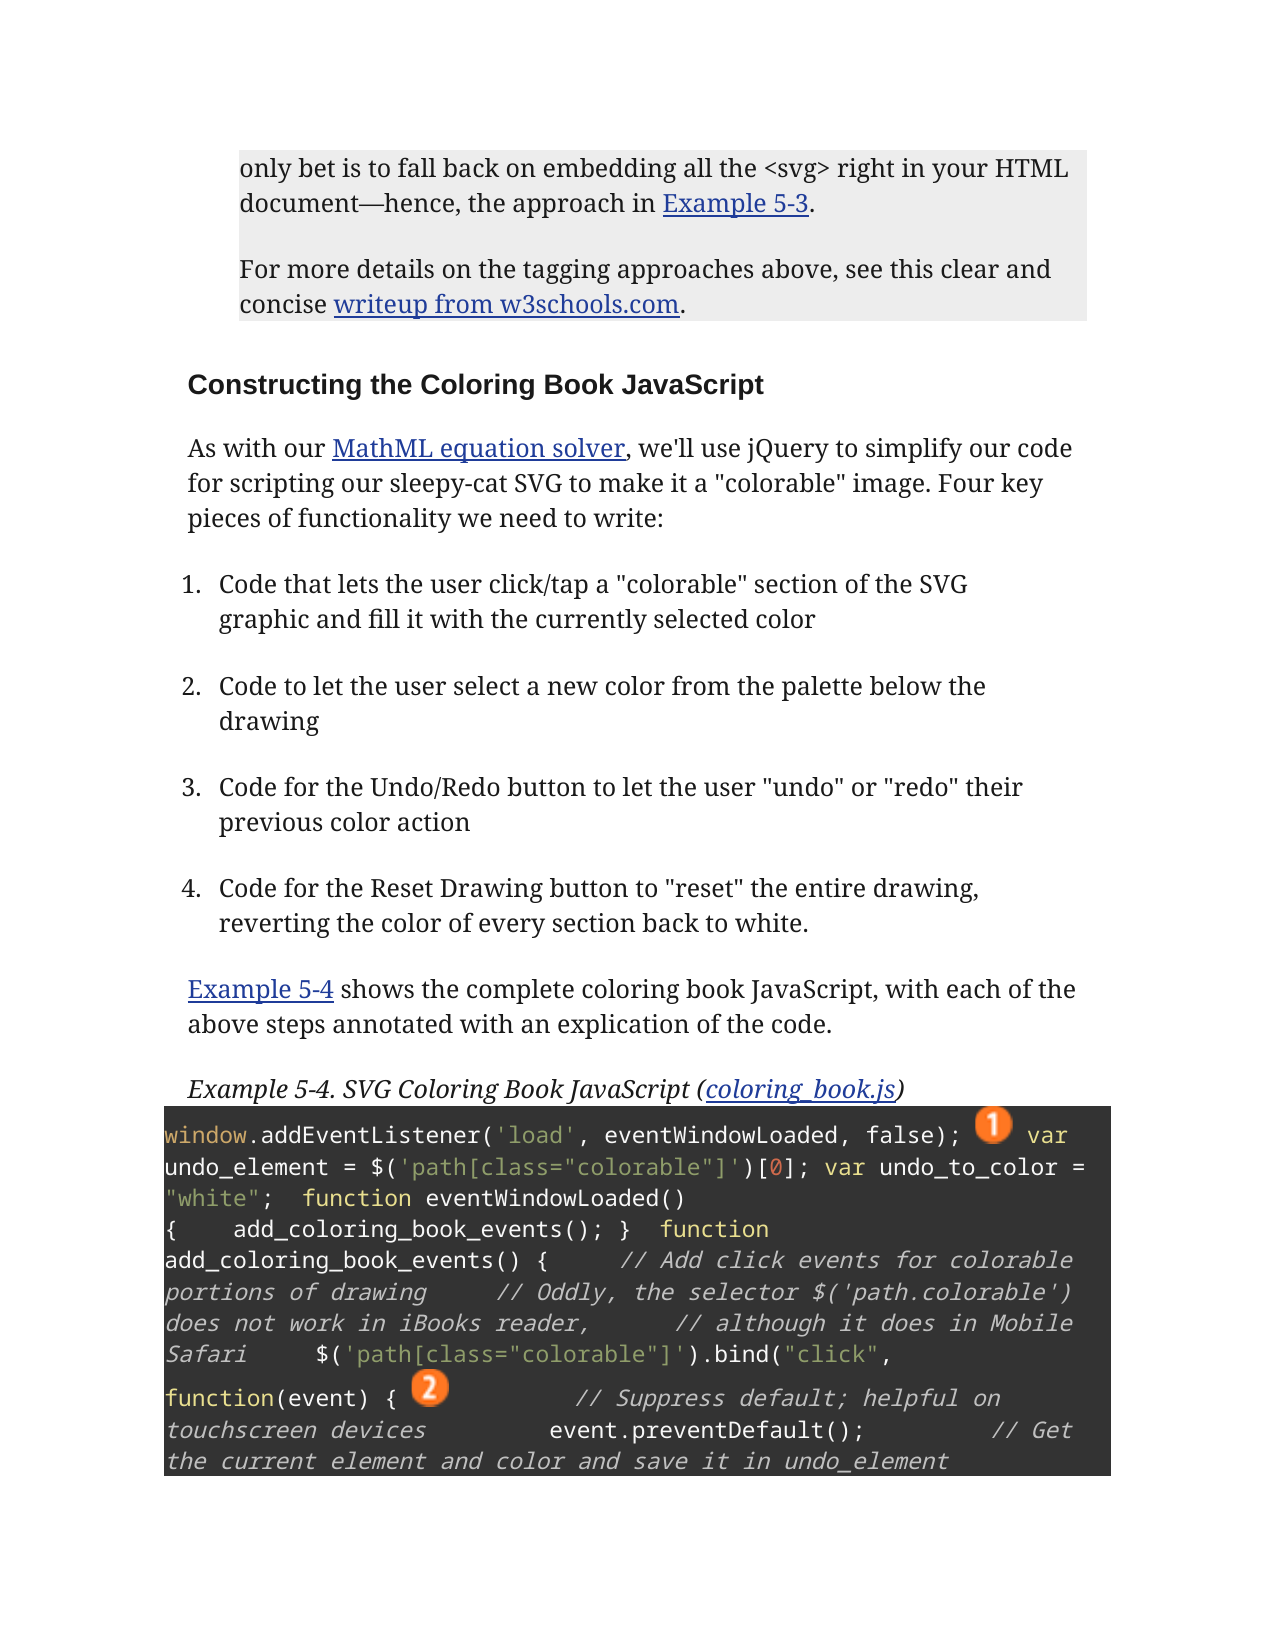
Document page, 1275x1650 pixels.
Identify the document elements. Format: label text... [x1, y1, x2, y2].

text As with our MathML equation solver, we'll use jQuery to simplify our code for scripting our sleepy-cat SVG to make it a "colorable" image. Four key pieces of functionality we need to write: [187, 430, 1087, 535]
text For more details on the tagging approaches above, see this clear and concise writeup from w3schools.com. [239, 251, 1087, 321]
text Example 5-4. SVG Coloring Book JavaScript (coloring_book.js) [187, 1072, 1087, 1106]
list Code to let the user select a new color from the palette below the drawing [181, 667, 1056, 737]
list Code for the Undo/Redo button to let the user "undo" or "redo" their previous color action [181, 768, 1056, 838]
text Constructing the Coloring Book JavaScript [187, 368, 1087, 401]
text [239, 150, 1087, 220]
list Code for the Reset Drawing button to "reset" the entire drawing, reverting the color of every section back to white. [181, 870, 1056, 940]
picture [411, 1369, 449, 1407]
text Example 5-4 shows the complete coloring book JavaScript, with each of the above steps annotated with an explication of the code. [187, 971, 1087, 1041]
picture [975, 1106, 1013, 1144]
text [164, 1106, 1111, 1476]
list Code that lets the user click/tap a "colorable" section of the SVG graphic and fill it with the currently selected color [181, 566, 1056, 636]
